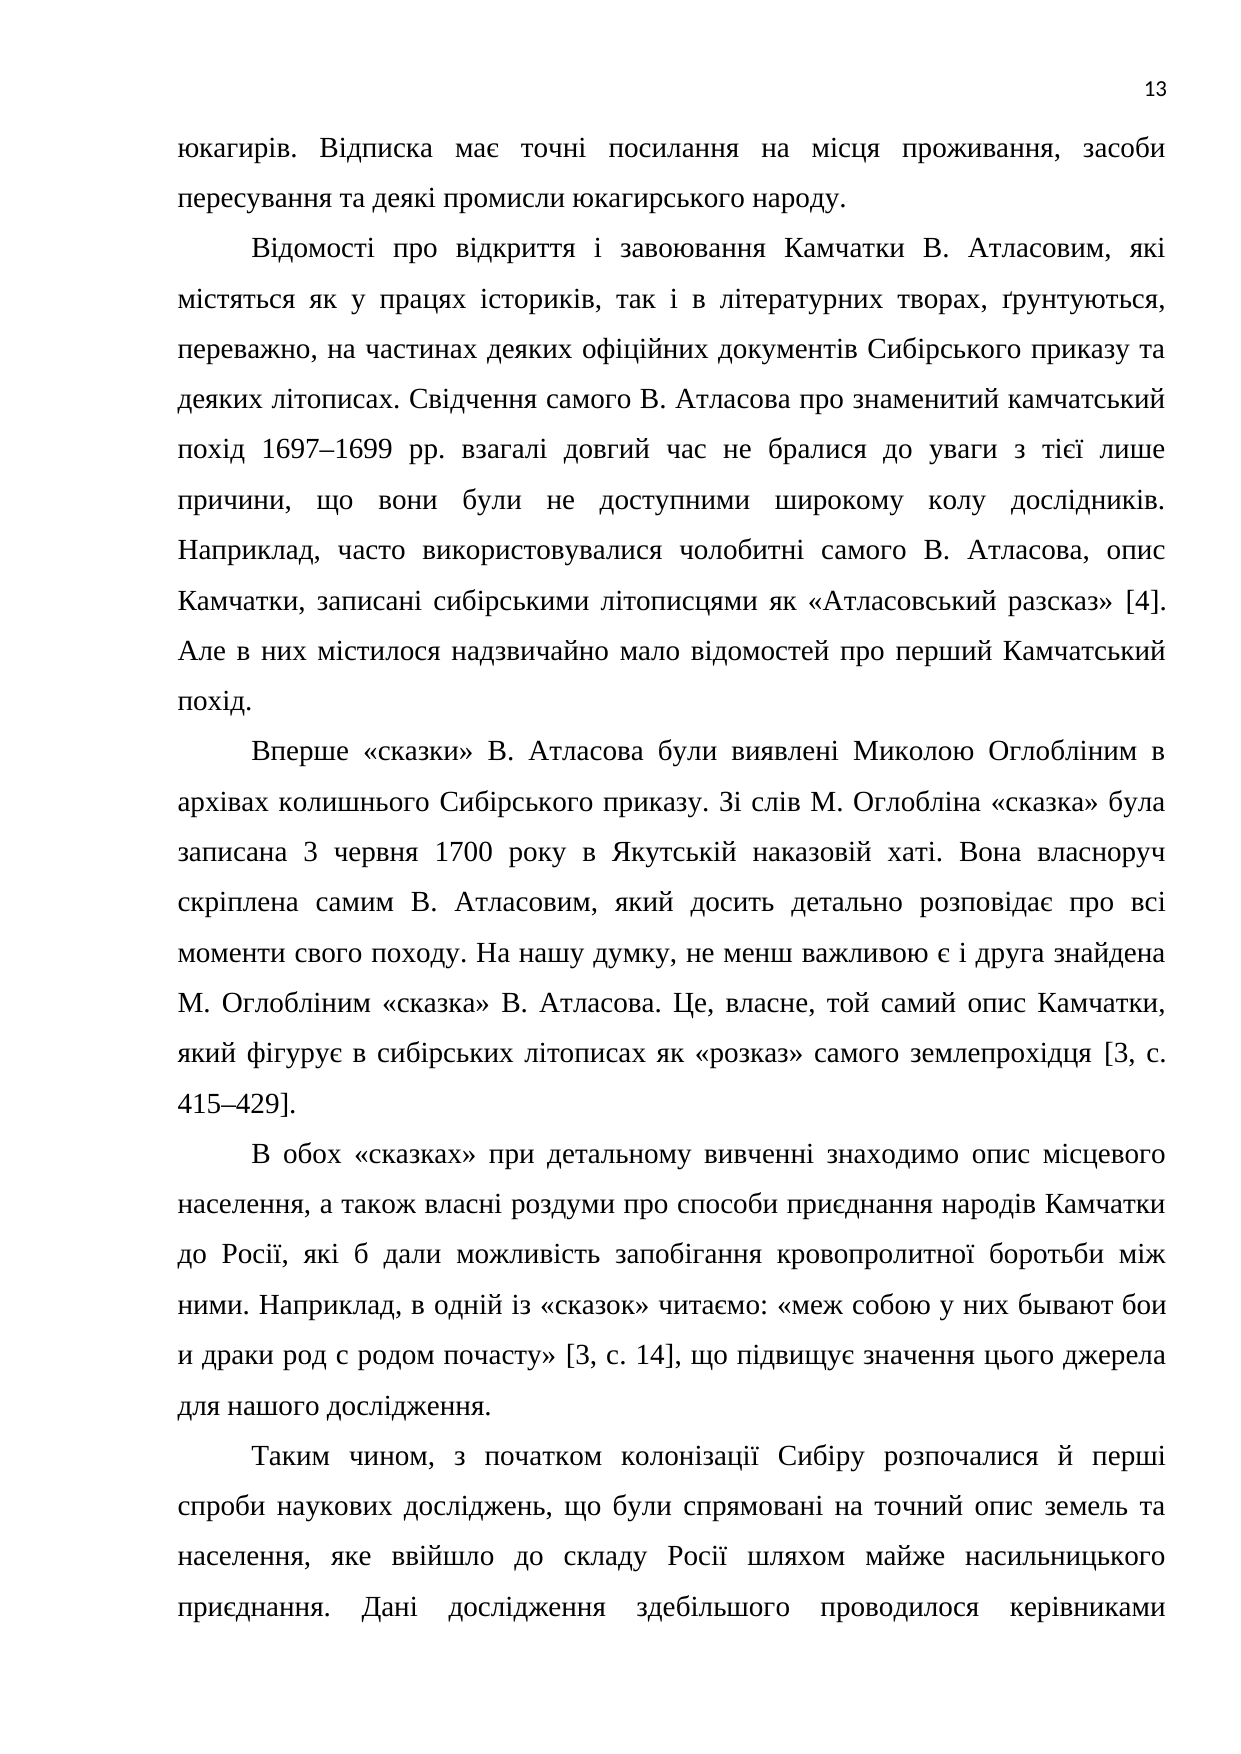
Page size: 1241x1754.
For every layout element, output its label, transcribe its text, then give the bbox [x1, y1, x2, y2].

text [177, 130, 1167, 214]
text Вперше «сказки» В. Атласова були виявлені Миколою Оглобліним в архівах колишнього Сибірського приказу. Зі слів М. Оглобліна «сказка» була записана 3 червня 1700 року в Якутській наказовій хаті. Вона власноруч скріплена самим В. Атласовим, який досить детально розповідає про всі моменти свого походу. На нашу думку, не менш важливою є і друга знайдена М. Оглобліним «сказка» В. Атласова. Це, власне, той самий опис Камчатки, який фігурує в сибірських літописах як «розказ» самого землепрохідця [3, с. 415–429]. [177, 733, 1167, 1119]
text Відомості про відкриття і завоювання Камчатки В. Атласовим, які містяться як у працях істориків, так і в літературних творах, ґрунтуються, переважно, на частинах деяких офіційних документів Сибірського приказу та деяких літописах. Свідчення самого В. Атласова про знаменитий камчатський похід 1697–1699 рр. взагалі довгий час не бралися до уваги з тієї лише причини, що вони були не доступними широкому колу дослідників. Наприклад, часто використовувалися чолобитні самого В. Атласова, опис Камчатки, записані сибірськими літописцями як «Атласовський разсказ» [4]. Але в них містилося надзвичайно мало відомостей про перший Камчатський похід. [177, 230, 1167, 717]
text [177, 1438, 1167, 1622]
text В обох «сказках» при детальному вивченні знаходимо опис місцевого населення, а також власні роздуми про способи приєднання народів Камчатки до Росії, які б дали можливість запобігання кровопролитної боротьби між ними. Наприклад, в одній із «сказок» читаємо: «меж собою у них бывают бои и драки род с родом почасту» [3, с. 14], що підвищує значення цього джерела для нашого дослідження. [177, 1136, 1167, 1421]
